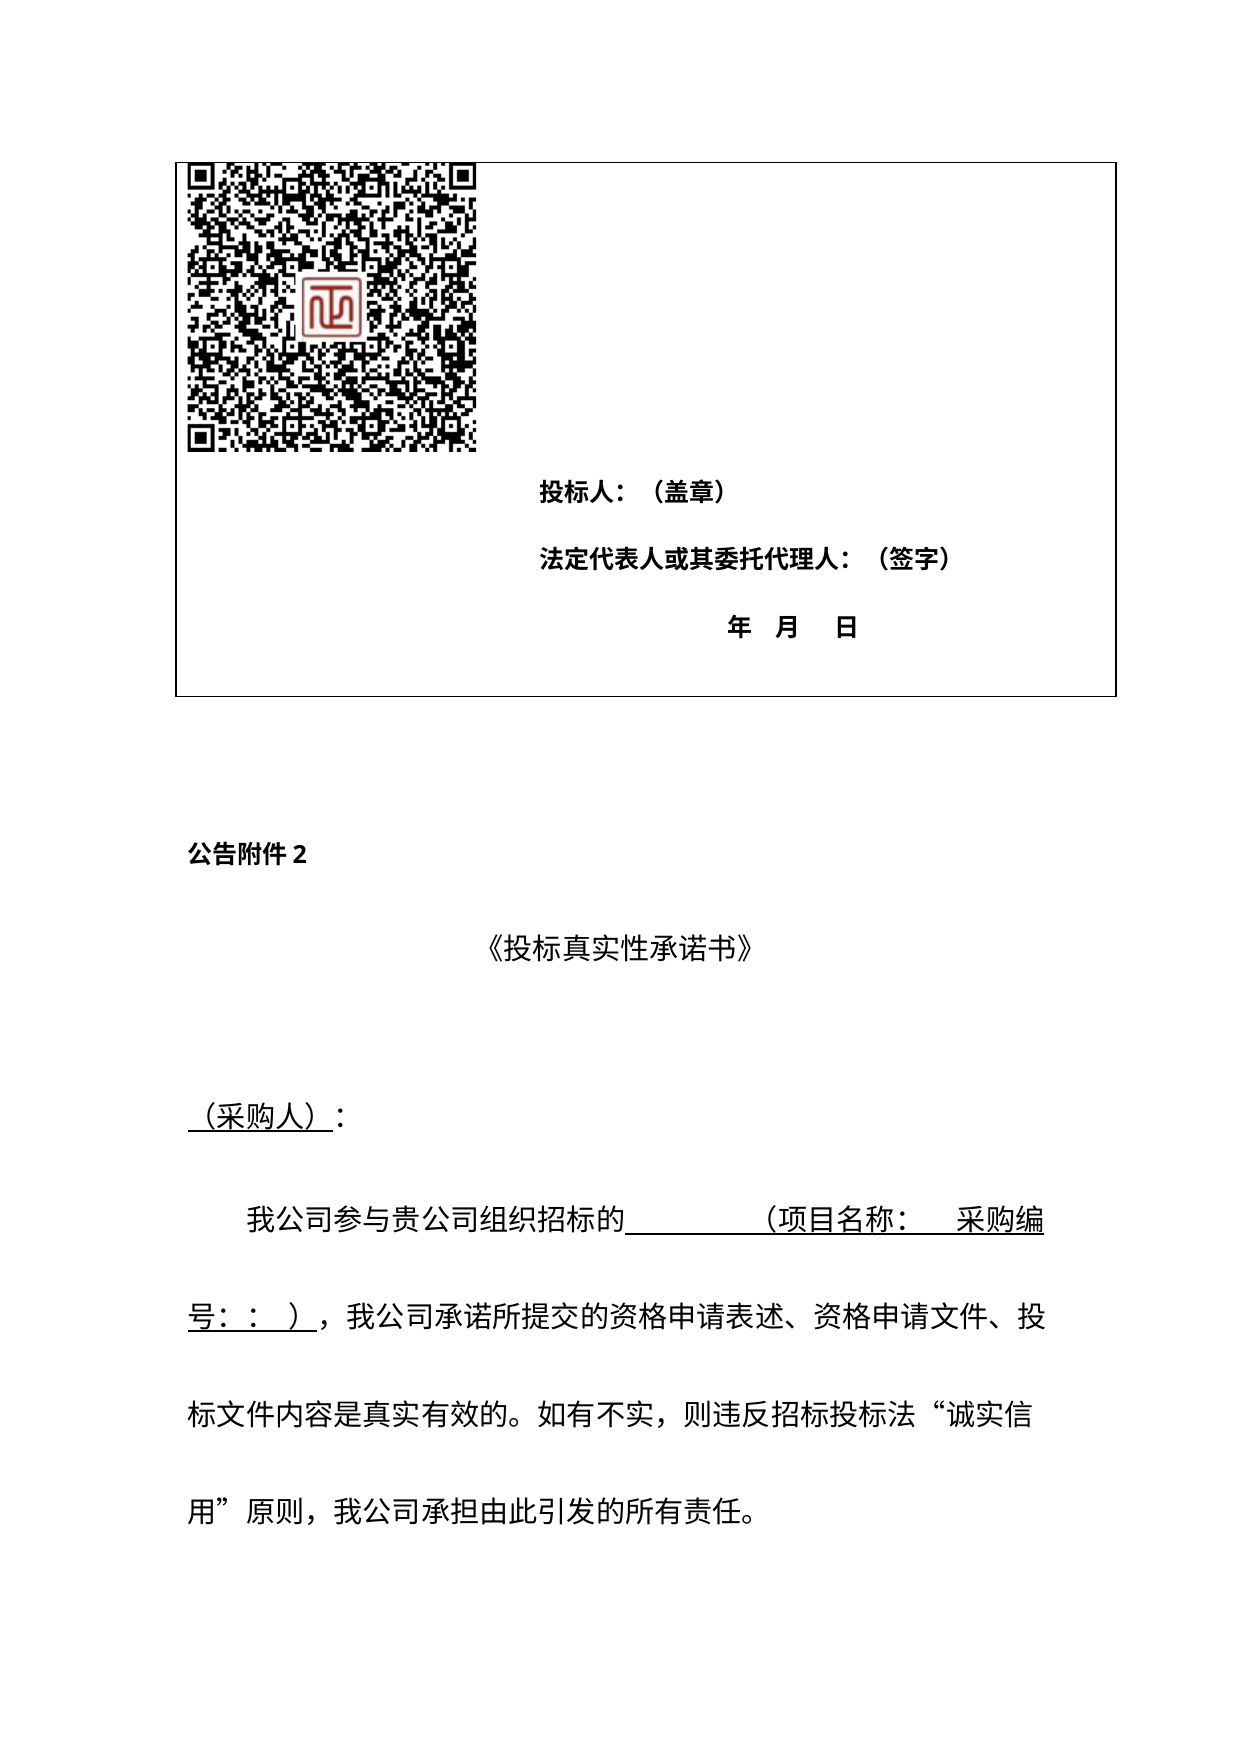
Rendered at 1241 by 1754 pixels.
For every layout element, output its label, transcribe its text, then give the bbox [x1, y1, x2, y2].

text 公告附件2 [187, 820, 1053, 885]
picture [187, 163, 477, 452]
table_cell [177, 163, 1115, 696]
text 我公司参与贵公司组织招标的 （项目名称： 采购编号：： ），我公司承诺所提交的资格申请表述、资格申请文件、投标文件内容是真实有效的。如有不实，则违反招标投标法“诚实信用”原则，我公司承担由此引发的所有责任。 [187, 1185, 1053, 1542]
text 《投标真实性承诺书》 [187, 914, 1053, 979]
text （采购人）： [187, 1082, 1053, 1147]
